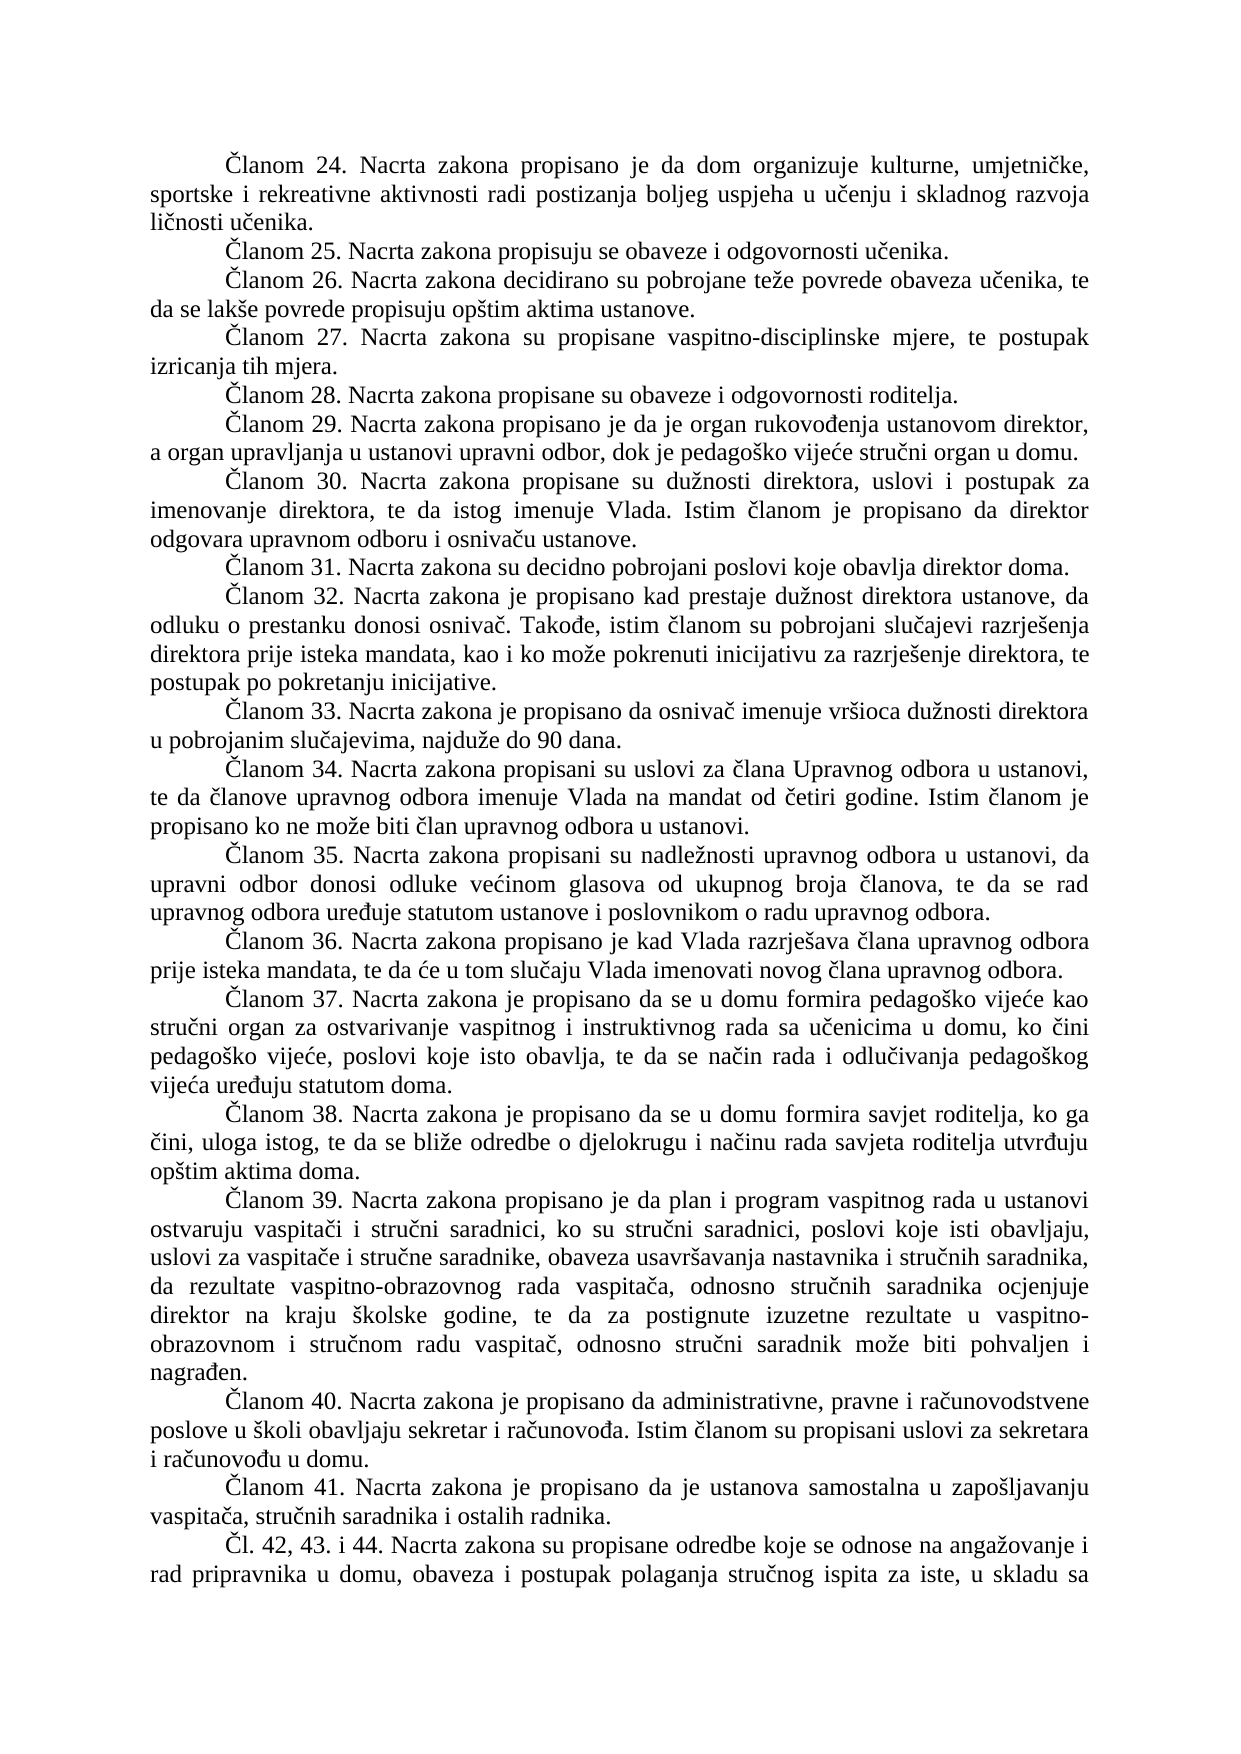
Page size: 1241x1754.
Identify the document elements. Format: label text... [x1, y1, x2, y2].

text Članom 37. Nacrta zakona je propisano da se u domu formira pedagoško vijeće kao stručni organ za ostvarivanje vaspitnog i instruktivnog rada sa učenicima u domu, ko čini pedagoško vijeće, poslovi koje isto obavlja, te da se način rada i odlučivanja pedagoškog vijeća uređuju statutom doma. [150, 984, 1090, 1099]
text Članom 38. Nacrta zakona je propisano da se u domu formira savjet roditelja, ko ga čini, uloga istog, te da se bliže odredbe o djelokrugu i načinu rada savjeta roditelja utvrđuju opštim aktima doma. [150, 1099, 1090, 1185]
text Članom 29. Nacrta zakona propisano je da je organ rukovođenja ustanovom direktor, a organ upravljanja u ustanovi upravni odbor, dok je pedagoško vijeće stručni organ u domu. [150, 409, 1090, 466]
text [150, 1530, 1090, 1587]
text Članom 39. Nacrta zakona propisano je da plan i program vaspitnog rada u ustanovi ostvaruju vaspitači i stručni saradnici, ko su stručni saradnici, poslovi koje isti obavljaju, uslovi za vaspitače i stručne saradnike, obaveza usavršavanja nastavnika i stručnih saradnika, da rezultate vaspitno-obrazovnog rada vaspitača, odnosno stručnih saradnika ocjenjuje direktor na kraju školske godine, te da za postignute izuzetne rezultate u vaspitno-obrazovnom i stručnom radu vaspitač, odnosno stručni saradnik može biti pohvaljen i nagrađen. [150, 1185, 1090, 1386]
text Članom 36. Nacrta zakona propisano je kad Vlada razrješava člana upravnog odbora prije isteka mandata, te da će u tom slučaju Vlada imenovati novog člana upravnog odbora. [150, 926, 1090, 984]
text Članom 41. Nacrta zakona je propisano da je ustanova samostalna u zapošljavanju vaspitača, stručnih saradnika i ostalih radnika. [150, 1472, 1090, 1530]
text Članom 24. Nacrta zakona propisano je da dom organizuje kulturne, umjetničke, sportske i rekreativne aktivnosti radi postizanja boljeg uspjeha u učenju i skladnog razvoja ličnosti učenika. [150, 150, 1090, 236]
text Članom 30. Nacrta zakona propisane su dužnosti direktora, uslovi i postupak za imenovanje direktora, te da istog imenuje Vlada. Istim članom je propisano da direktor odgovara upravnom odboru i osnivaču ustanove. [150, 466, 1090, 552]
text Članom 25. Nacrta zakona propisuju se obaveze i odgovornosti učenika. [150, 236, 1090, 265]
text Članom 31. Nacrta zakona su decidno pobrojani poslovi koje obavlja direktor doma. [150, 552, 1090, 581]
text Članom 33. Nacrta zakona je propisano da osnivač imenuje vršioca dužnosti direktora u pobrojanim slučajevima, najduže do 90 dana. [150, 696, 1090, 754]
text Članom 34. Nacrta zakona propisani su uslovi za člana Upravnog odbora u ustanovi, te da članove upravnog odbora imenuje Vlada na mandat od četiri godine. Istim članom je propisano ko ne može biti član upravnog odbora u ustanovi. [150, 754, 1090, 840]
text Članom 32. Nacrta zakona je propisano kad prestaje dužnost direktora ustanove, da odluku o prestanku donosi osnivač. Takođe, istim članom su pobrojani slučajevi razrješenja direktora prije isteka mandata, kao i ko može pokrenuti inicijativu za razrješenje direktora, te postupak po pokretanju inicijative. [150, 581, 1090, 696]
text Članom 28. Nacrta zakona propisane su obaveze i odgovornosti roditelja. [150, 380, 1090, 409]
text Članom 40. Nacrta zakona je propisano da administrativne, pravne i računovodstvene poslove u školi obavljaju sekretar i računovođa. Istim članom su propisani uslovi za sekretara i računovođu u domu. [150, 1386, 1090, 1472]
text Članom 27. Nacrta zakona su propisane vaspitno-disciplinske mjere, te postupak izricanja tih mjera. [150, 322, 1090, 380]
text Članom 26. Nacrta zakona decidirano su pobrojane teže povrede obaveza učenika, te da se lakše povrede propisuju opštim aktima ustanove. [150, 265, 1090, 322]
text Članom 35. Nacrta zakona propisani su nadležnosti upravnog odbora u ustanovi, da upravni odbor donosi odluke većinom glasova od ukupnog broja članova, te da se rad upravnog odbora uređuje statutom ustanove i poslovnikom o radu upravnog odbora. [150, 840, 1090, 926]
